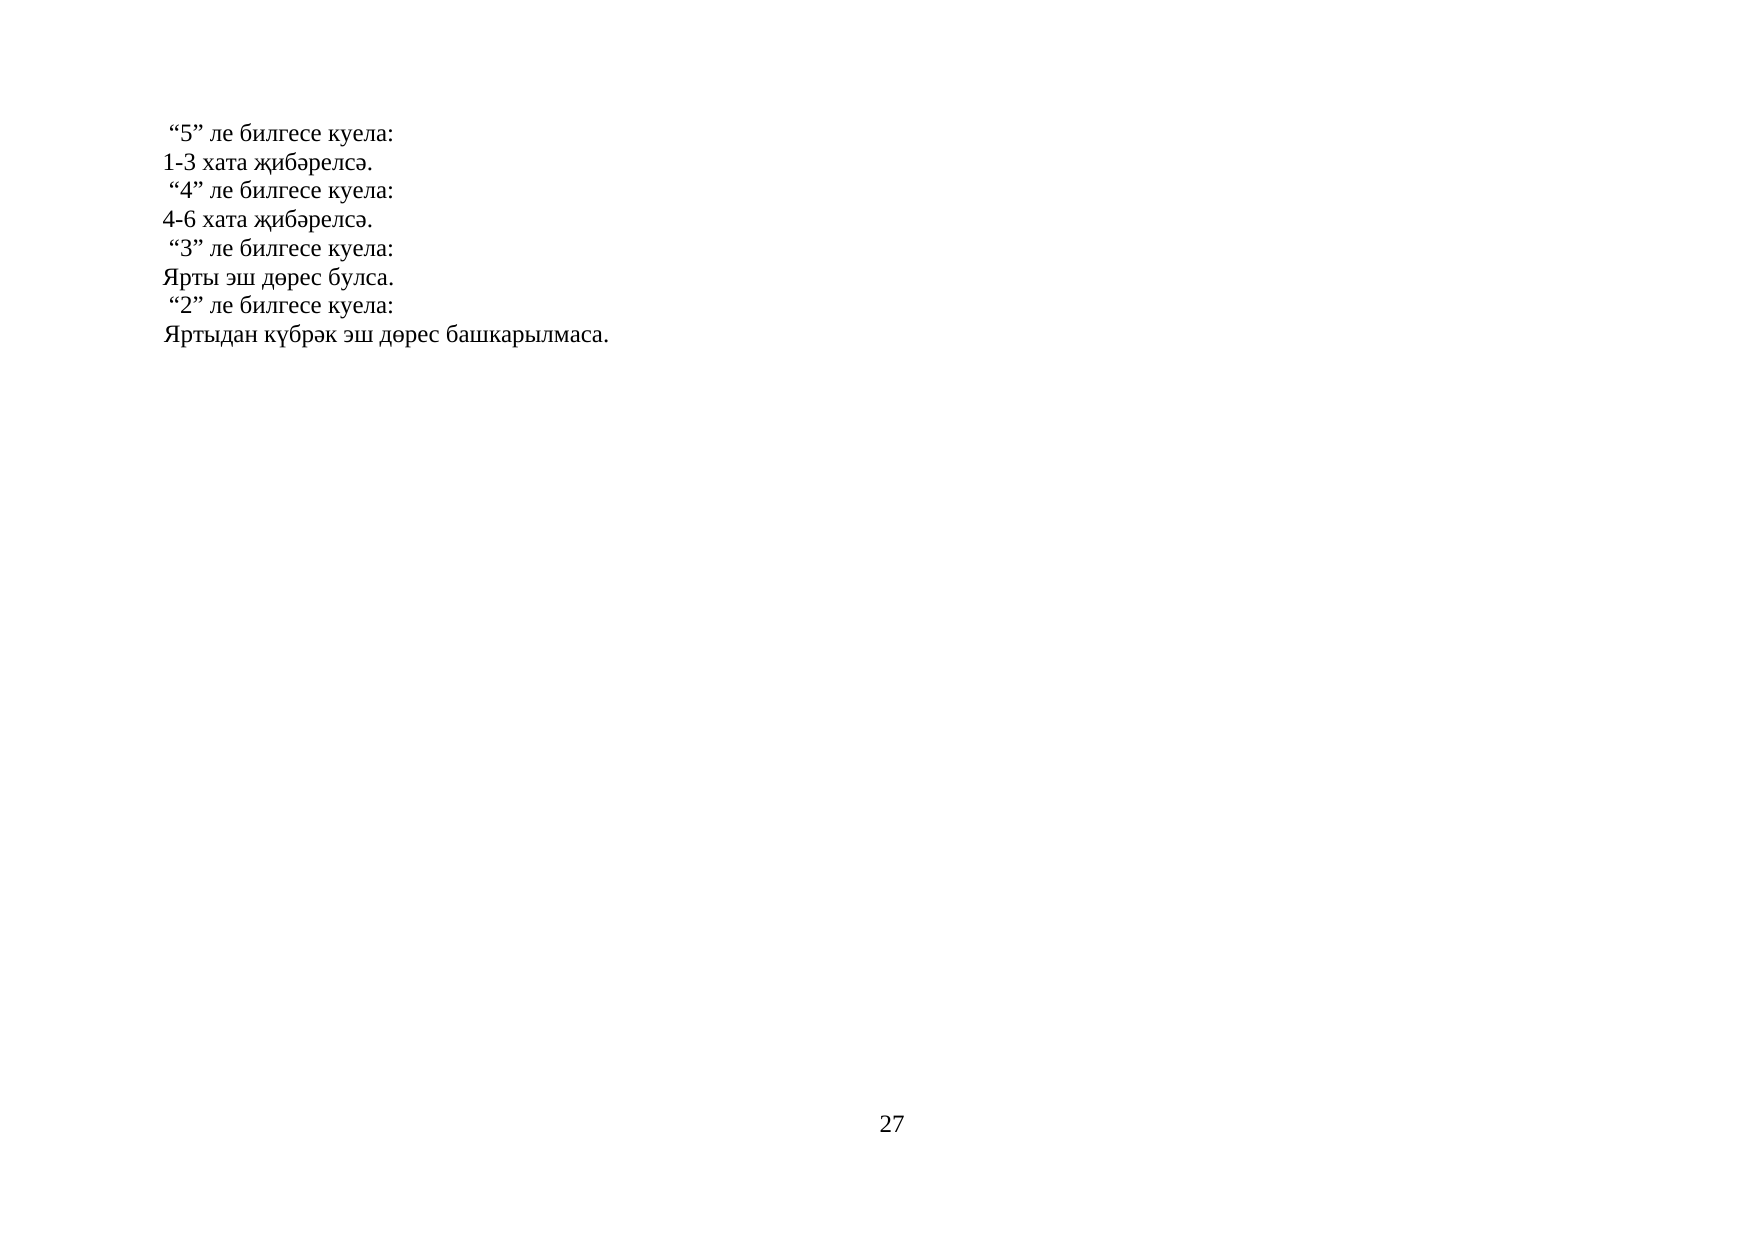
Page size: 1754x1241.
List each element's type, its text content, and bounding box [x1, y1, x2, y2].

text “2” ле билгесе куела: [89, 291, 1695, 319]
text “4” ле билгесе куела: [89, 176, 1695, 204]
text “3” ле билгесе куела: [89, 233, 1695, 262]
text 4-6 хата җибәрелсә. [89, 204, 1695, 233]
text 1-3 хата җибәрелсә. [89, 147, 1695, 176]
text “5” ле билгесе куела: [89, 118, 1695, 147]
text Яртыдан күбрәк эш дөрес башкарылмаса. [89, 319, 1695, 348]
text Ярты эш дөрес булса. [89, 262, 1695, 291]
